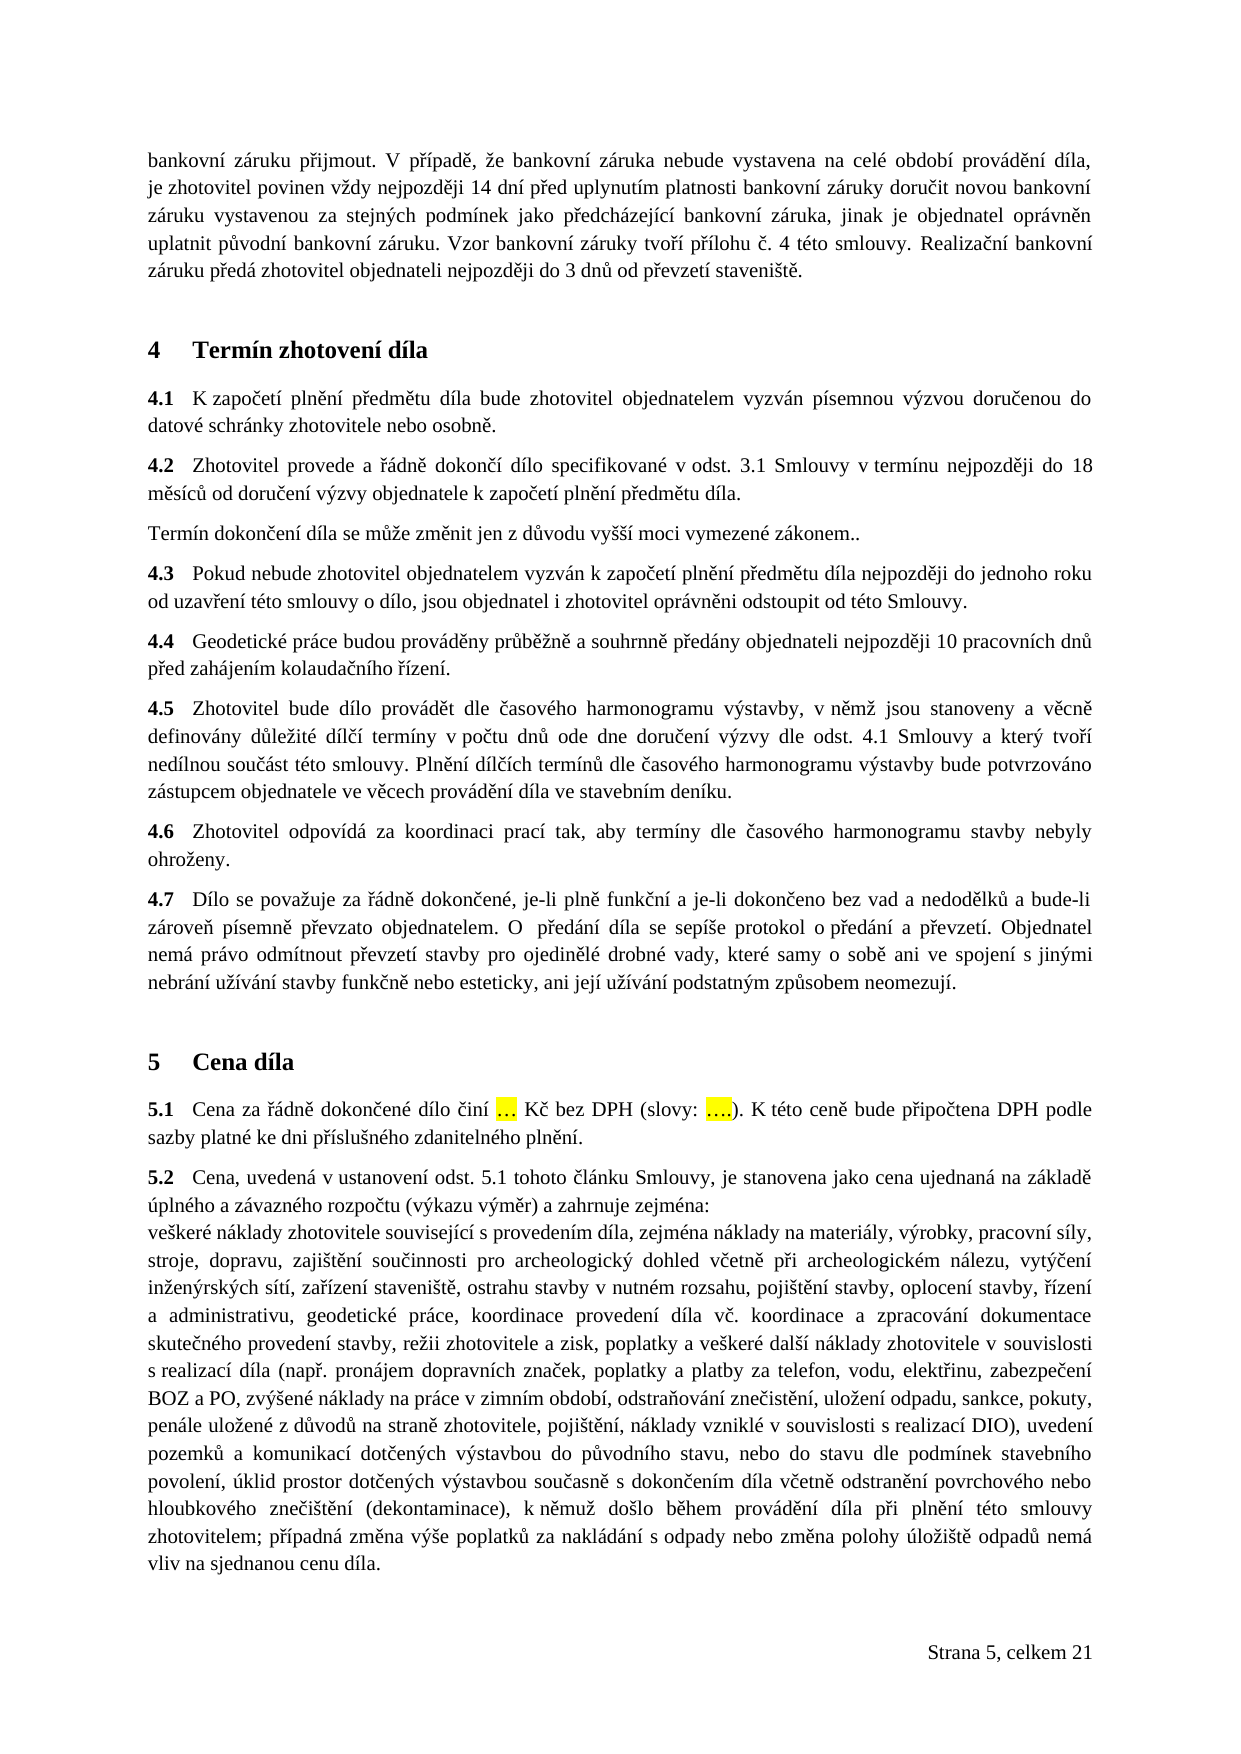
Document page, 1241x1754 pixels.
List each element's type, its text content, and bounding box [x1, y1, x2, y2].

text 4.3 Pokud nebude zhotovitel objednatelem vyzván k započetí plnění předmětu díla nejpozději do jednoho roku od uzavření této smlouvy o dílo, jsou objednatel i zhotovitel oprávněni odstoupit od této Smlouvy. [148, 561, 1093, 613]
text 5.2 Cena, uvedená v ustanovení odst. 5.1 tohoto článku Smlouvy, je stanovena jako cena ujednaná na základě úplného a závazného rozpočtu (výkazu výměr) a zahrnuje zejména: [148, 1165, 1093, 1217]
text 4.4 Geodetické práce budou prováděny průběžně a souhrnně předány objednateli nejpozději 10 pracovních dnů před zahájením kolaudačního řízení. [148, 629, 1093, 680]
subtitle 5 Cena díla [148, 1047, 1093, 1076]
text veškeré náklady zhotovitele související s provedením díla, zejména náklady na materiály, výrobky, pracovní síly, stroje, dopravu, zajištění součinnosti pro archeologický dohled včetně při archeologickém nálezu, vytýčení inženýrských sítí, zařízení staveniště, ostrahu stavby v nutném rozsahu, pojištění stavby, oplocení stavby, řízení a administrativu, geodetické práce, koordinace provedení díla vč. koordinace a zpracování dokumentace skutečného provedení stavby, režii zhotovitele a zisk, poplatky a veškeré další náklady zhotovitele v souvislosti s realizací díla (např. pronájem dopravních značek, poplatky a platby za telefon, vodu, elektřinu, zabezpečení BOZ a PO, zvýšené náklady na práce v zimním období, odstraňování znečistění, uložení odpadu, sankce, pokuty, penále uložené z důvodů na straně zhotovitele, pojištění, náklady vzniklé v souvislosti s realizací DIO), uvedení pozemků a komunikací dotčených výstavbou do původního stavu, nebo do stavu dle podmínek stavebního povolení, úklid prostor dotčených výstavbou současně s dokončením díla včetně odstranění povrchového nebo hloubkového znečištění (dekontaminace), k němuž došlo během provádění díla při plnění této smlouvy zhotovitelem; případná změna výše poplatků za nakládání s odpady nebo změna polohy úložiště odpadů nemá vliv na sjednanou cenu díla. [148, 1220, 1093, 1575]
text 4.7 Dílo se považuje za řádně dokončené, je-li plně funkční a je-li dokončeno bez vad a nedodělků a bude-li zároveň písemně převzato objednatelem. O předání díla se sepíše protokol o předání a převzetí. Objednatel nemá právo odmítnout převzetí stavby pro ojedinělé drobné vady, které samy o sobě ani ve spojení s jinými nebrání užívání stavby funkčně nebo esteticky, ani její užívání podstatným způsobem neomezují. [148, 887, 1093, 994]
text 4.2 Zhotovitel provede a řádně dokončí dílo specifikované v odst. 3.1 Smlouvy v termínu nejpozději do 18 měsíců od doručení výzvy objednatele k započetí plnění předmětu díla. [148, 453, 1093, 505]
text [148, 148, 1093, 282]
text 5.1 Cena za řádně dokončené dílo činí … Kč bez DPH (slovy: ….). K této ceně bude připočtena DPH podle sazby platné ke dni příslušného zdanitelného plnění. [148, 1097, 1093, 1149]
text 4.5 Zhotovitel bude dílo provádět dle časového harmonogramu výstavby, v němž jsou stanoveny a věcně definovány důležité dílčí termíny v počtu dnů ode dne doručení výzvy dle odst. 4.1 Smlouvy a který tvoří nedílnou součást této smlouvy. Plnění dílčích termínů dle časového harmonogramu výstavby bude potvrzováno zástupcem objednatele ve věcech provádění díla ve stavebním deníku. [148, 696, 1093, 803]
text 4.6 Zhotovitel odpovídá za koordinaci prací tak, aby termíny dle časového harmonogramu stavby nebyly ohroženy. [148, 819, 1093, 871]
text Termín dokončení díla se může změnit jen z důvodu vyšší moci vymezené zákonem.. [148, 521, 1093, 545]
text 4.1 K započetí plnění předmětu díla bude zhotovitel objednatelem vyzván písemnou výzvou doručenou do datové schránky zhotovitele nebo osobně. [148, 385, 1093, 437]
subtitle 4 Termín zhotovení díla [148, 336, 1093, 364]
